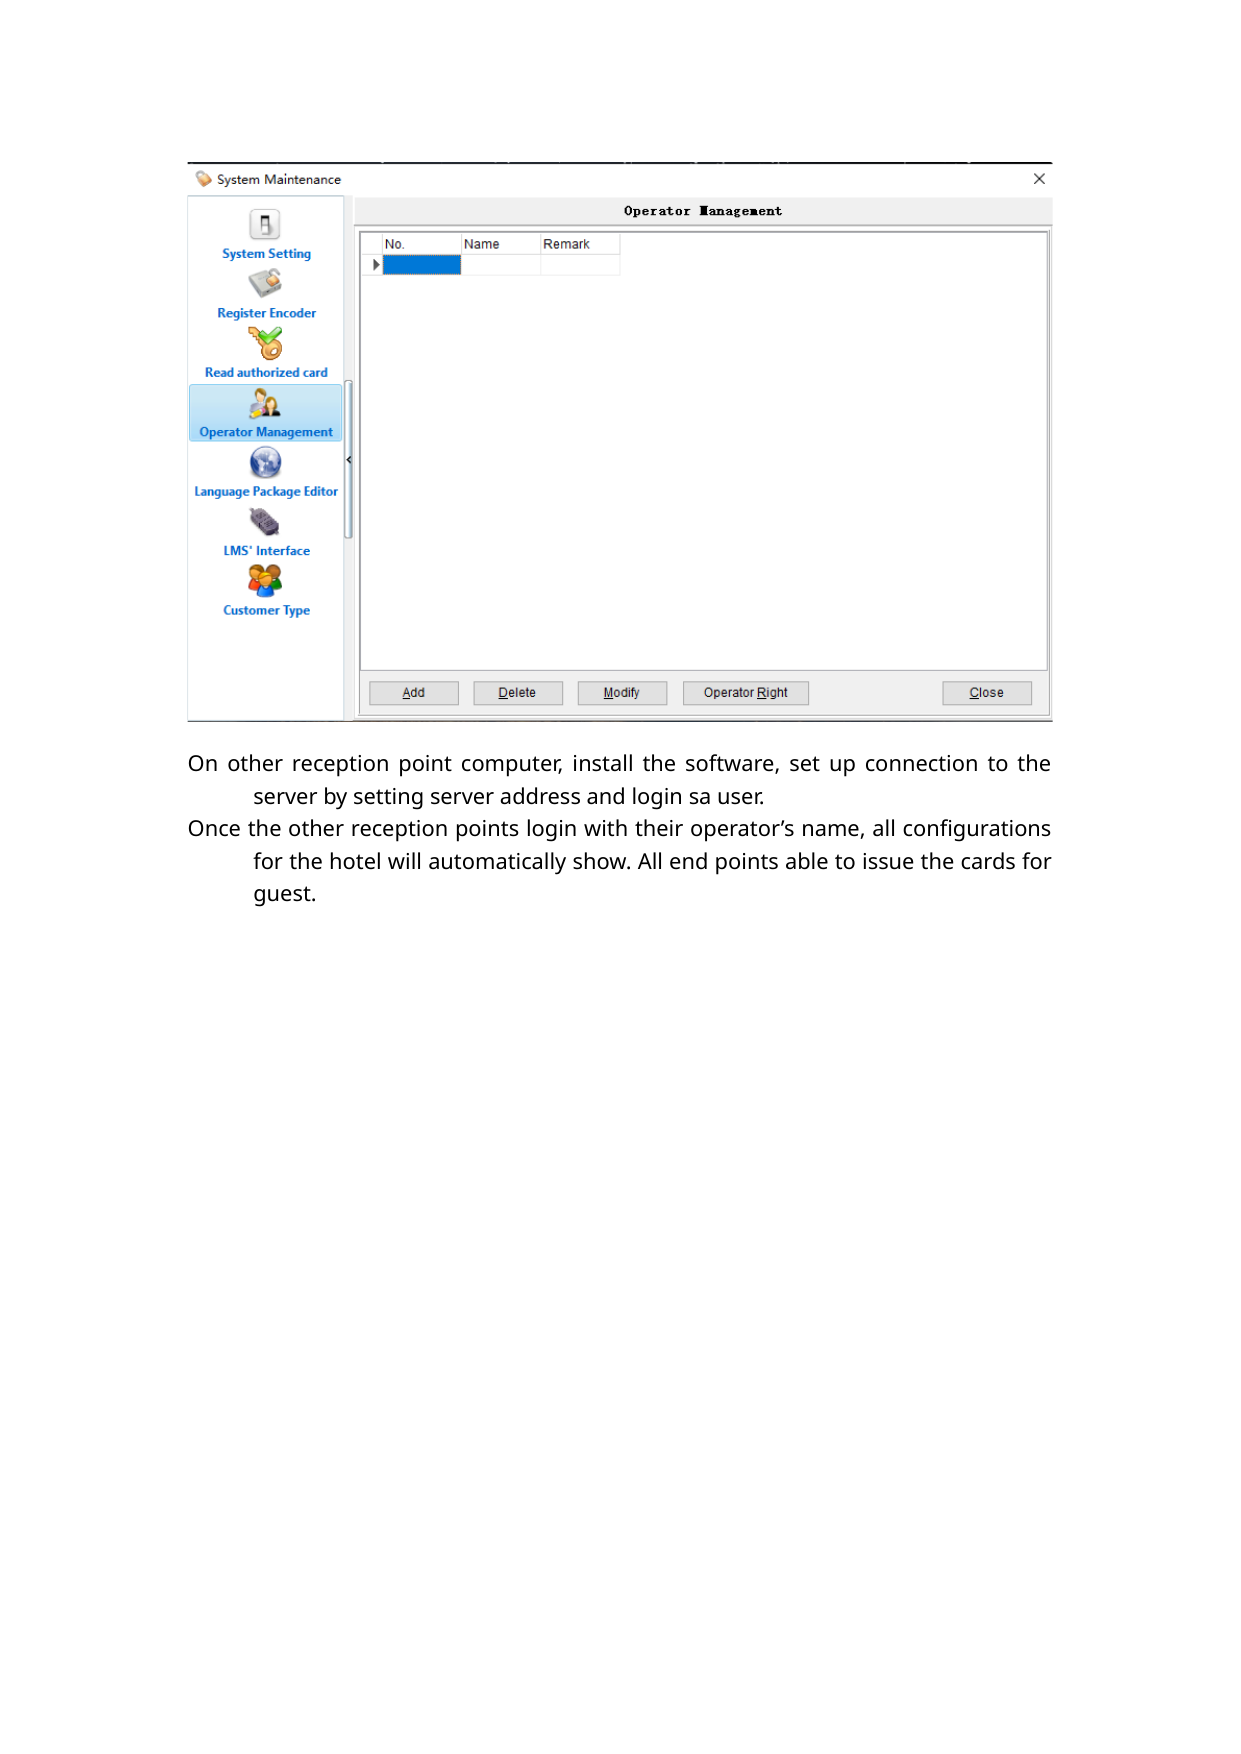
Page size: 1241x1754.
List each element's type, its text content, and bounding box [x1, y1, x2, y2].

text On other reception point computer, install the software, set up connection to the server by setting server address and login sa user. [187, 747, 1053, 812]
text Once the other reception points login with their operator’s name, all configurations for the hotel will automatically show. All end points able to issue the cards for guest. [187, 812, 1053, 909]
picture [187, 162, 1053, 722]
